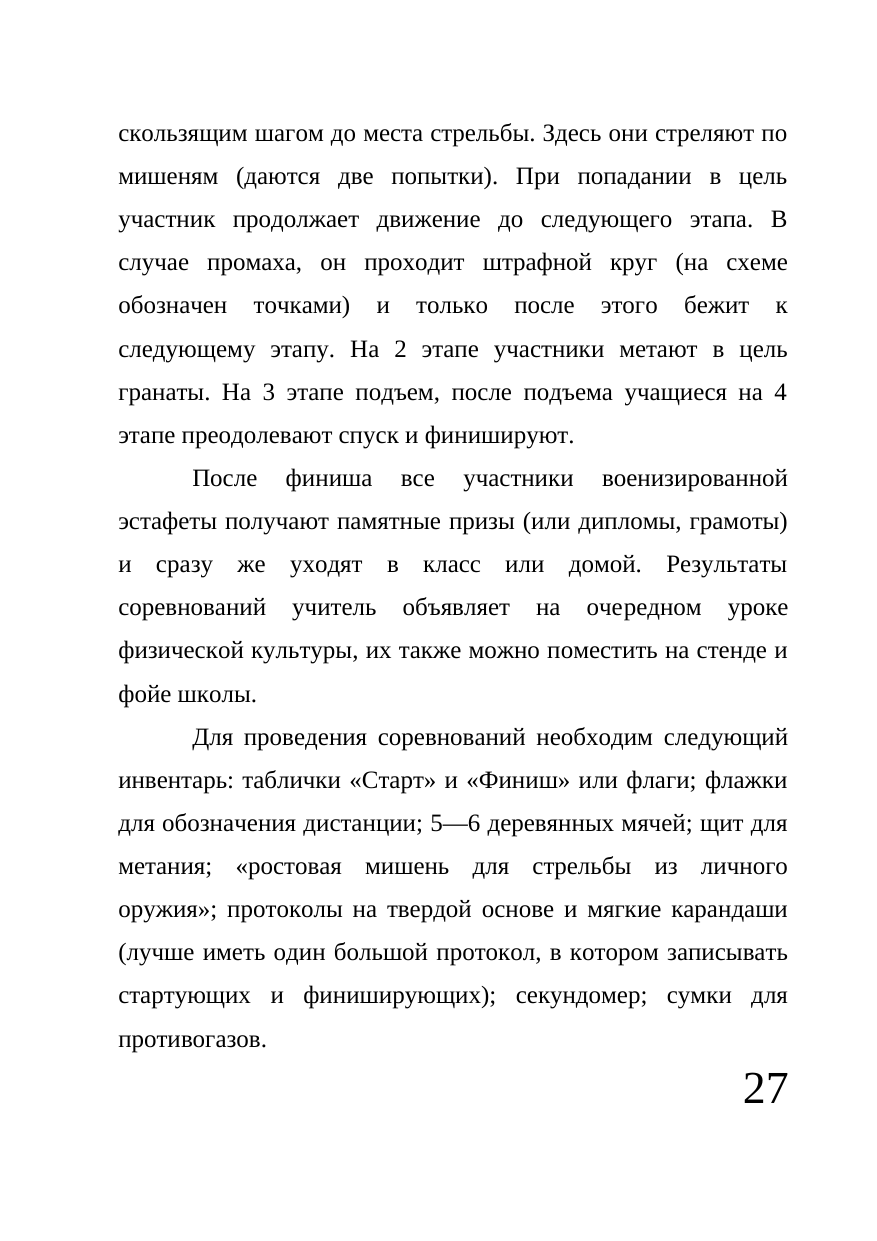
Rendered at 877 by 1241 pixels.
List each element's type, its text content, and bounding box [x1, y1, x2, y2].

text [118, 118, 788, 449]
text После финиша все участники военизированной эстафеты получают памятные призы (или дипломы, грамоты) и сразу же уходят в класс или домой. Результаты соревнований учитель объявляет на очередном уроке физической культуры, их также можно поместить на стенде и фойе школы. [118, 463, 788, 707]
text Для проведения соревнований необходим следующий инвентарь: таблички «Старт» и «Финиш» или флаги; флажки для обозначения дистанции; 5—6 деревянных мячей; щит для метания; «ростовая мишень для стрельбы из личного оружия»; протоколы на твердой основе и мягкие карандаши (лучше иметь один большой протокол, в котором записывать стартующих и финиширующих); секундомер; сумки для противогазов. [118, 722, 788, 1052]
